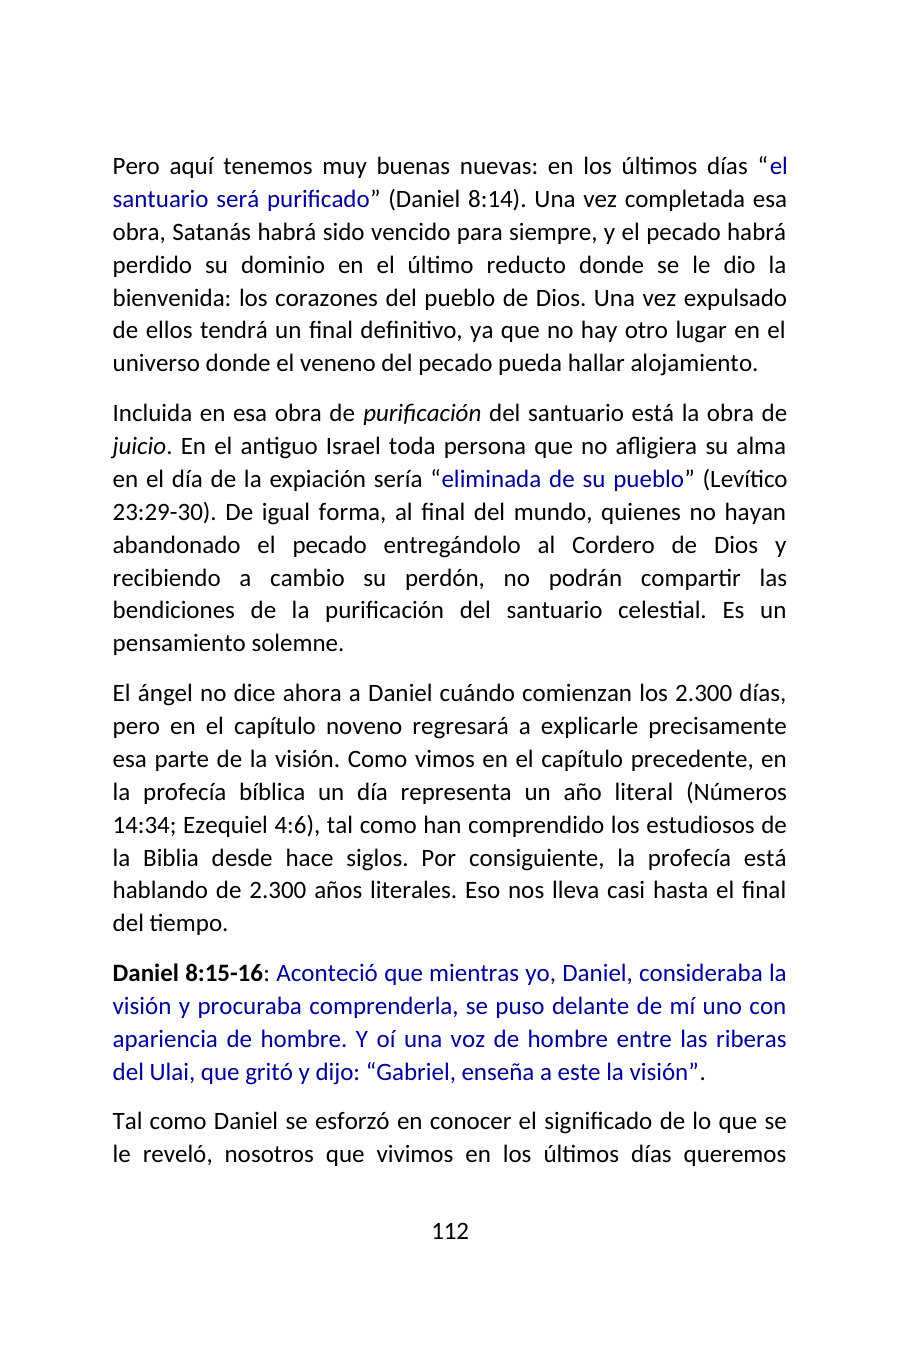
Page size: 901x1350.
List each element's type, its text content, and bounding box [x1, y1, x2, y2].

text Daniel 8:15-16: Aconteció que mientras yo, Daniel, consideraba la visión y procuraba comprenderla, se puso delante de mí uno con apariencia de hombre. Y oí una voz de hombre entre las riberas del Ulai, que gritó y dijo: “Gabriel, enseña a este la visión”. [112, 957, 788, 1086]
text Pero aquí tenemos muy buenas nuevas: en los últimos días “el santuario será purificado” (Daniel 8:14). Una vez completada esa obra, Satanás habrá sido vencido para siempre, y el pecado habrá perdido su dominio en el último reducto donde se le dio la bienvenida: los corazones del pueblo de Dios. Una vez expulsado de ellos tendrá un final definitivo, ya que no hay otro lugar en el universo donde el veneno del pecado pueda hallar alojamiento. [112, 150, 788, 378]
text El ángel no dice ahora a Daniel cuándo comienzan los 2.300 días, pero en el capítulo noveno regresará a explicarle precisamente esa parte de la visión. Como vimos en el capítulo precedente, en la profecía bíblica un día representa un año literal (Números 14:34; Ezequiel 4:6), tal como han comprendido los estudiosos de la Biblia desde hace siglos. Por consiguiente, la profecía está hablando de 2.300 años literales. Eso nos lleva casi hasta el final del tiempo. [112, 677, 788, 938]
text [112, 1105, 788, 1169]
text Incluida en esa obra de purificación del santuario está la obra de juicio. En el antiguo Israel toda persona que no afligiera su alma en el día de la expiación sería “eliminada de su pueblo” (Levítico 23:29-30). De igual forma, al final del mundo, quienes no hayan abandonado el pecado entregándolo al Cordero de Dios y recibiendo a cambio su perdón, no podrán compartir las bendiciones de la purificación del santuario celestial. Es un pensamiento solemne. [112, 397, 788, 658]
